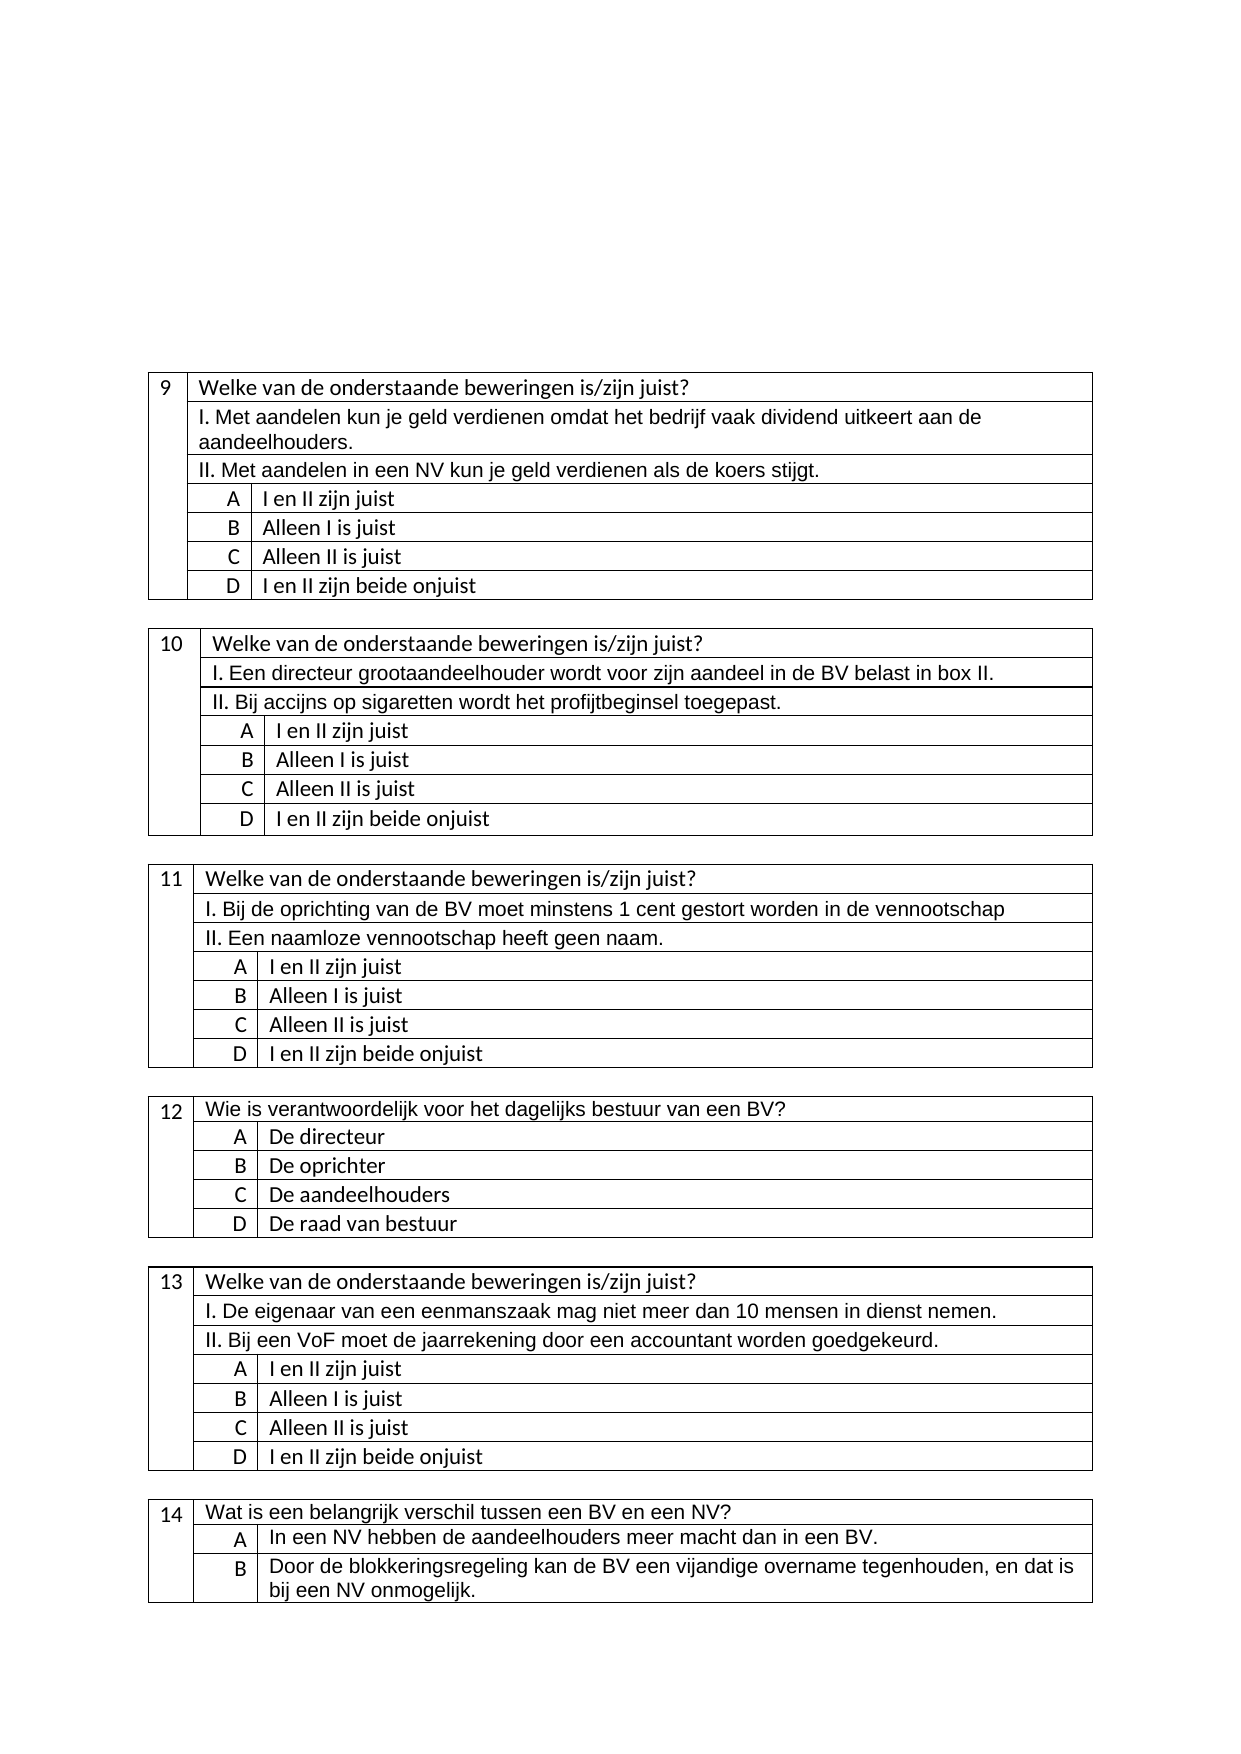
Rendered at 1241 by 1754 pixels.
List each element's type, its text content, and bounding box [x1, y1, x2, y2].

table_cell II. Bij accijns op sigaretten wordt het profijtbeginsel toegepast. [201, 688, 1092, 715]
table_cell I. De eigenaar van een eenmanszaak mag niet meer dan 10 mensen in dienst nemen. [194, 1296, 1092, 1324]
table_cell Alleen I is juist [258, 981, 1092, 1009]
table_cell A [194, 1122, 257, 1150]
table_cell I en II zijn beide onjuist [258, 1039, 1092, 1067]
table_cell I en II zijn juist [252, 484, 1092, 512]
table_cell Alleen II is juist [265, 775, 1092, 803]
table_cell B [201, 746, 264, 773]
table_cell A [194, 1355, 257, 1383]
table_header 12 [149, 1097, 193, 1237]
table_cell B [188, 513, 251, 541]
table_cell I en II zijn juist [258, 952, 1092, 980]
table_header Welke van de onderstaande beweringen is/zijn juist? [194, 1268, 1092, 1295]
table_cell I en II zijn juist [265, 716, 1092, 744]
table_cell D [201, 804, 264, 834]
table_cell C [194, 1180, 257, 1208]
table_header 11 [149, 865, 193, 1067]
table_header 10 [149, 629, 200, 834]
table_cell De directeur [258, 1122, 1092, 1150]
table_cell Alleen I is juist [252, 513, 1092, 541]
table_cell De aandeelhouders [258, 1180, 1092, 1208]
table_header 14 [149, 1500, 193, 1602]
table_cell A [201, 716, 264, 744]
table_cell C [194, 1010, 257, 1038]
table_cell C [194, 1413, 257, 1441]
table_cell D [194, 1209, 257, 1237]
table_header Welke van de onderstaande beweringen is/zijn juist? [201, 629, 1092, 657]
table_cell Alleen II is juist [252, 542, 1092, 570]
table_cell D [188, 571, 251, 599]
table_cell Alleen II is juist [258, 1010, 1092, 1038]
table_cell C [201, 775, 264, 803]
table_header Welke van de onderstaande beweringen is/zijn juist? [194, 865, 1092, 893]
table_header Welke van de onderstaande beweringen is/zijn juist? [188, 373, 1092, 401]
table_cell C [188, 542, 251, 570]
table_cell De oprichter [258, 1151, 1092, 1179]
table_cell D [194, 1039, 257, 1067]
table_cell I en II zijn juist [258, 1355, 1092, 1383]
table_cell II. Bij een VoF moet de jaarrekening door een accountant worden goedgekeurd. [194, 1326, 1092, 1353]
table_cell B [194, 1151, 257, 1179]
table_header Wat is een belangrijk verschil tussen een BV en een NV? [194, 1500, 1092, 1524]
table_header 13 [149, 1268, 193, 1470]
table_cell Alleen I is juist [265, 746, 1092, 773]
table_cell I. Bij de oprichting van de BV moet minstens 1 cent gestort worden in de vennootschap [194, 894, 1092, 922]
table_cell B [194, 1384, 257, 1412]
table_cell B [194, 981, 257, 1009]
table_cell De raad van bestuur [258, 1209, 1092, 1237]
table_cell A [188, 484, 251, 512]
table_cell B [194, 1554, 257, 1602]
table_cell Door de blokkeringsregeling kan de BV een vijandige overname tegenhouden, en dat is bij een NV onmogelijk. [258, 1554, 1092, 1602]
table_cell I. Een directeur grootaandeelhouder wordt voor zijn aandeel in de BV belast in box II. [201, 658, 1092, 686]
table_cell I. Met aandelen kun je geld verdienen omdat het bedrijf vaak dividend uitkeert aan de aandeelhouders. [188, 402, 1092, 454]
table_cell I en II zijn beide onjuist [265, 804, 1092, 834]
table_cell Alleen I is juist [258, 1384, 1092, 1412]
table_cell II. Een naamloze vennootschap heeft geen naam. [194, 923, 1092, 951]
table_cell D [194, 1442, 257, 1470]
table_cell In een NV hebben de aandeelhouders meer macht dan in een BV. [258, 1525, 1092, 1553]
table_cell A [194, 1525, 257, 1553]
table_cell Alleen II is juist [258, 1413, 1092, 1441]
table_cell I en II zijn beide onjuist [252, 571, 1092, 599]
table_header 9 [149, 373, 187, 599]
table_cell A [194, 952, 257, 980]
table_header Wie is verantwoordelijk voor het dagelijks bestuur van een BV? [194, 1097, 1092, 1121]
table_cell I en II zijn beide onjuist [258, 1442, 1092, 1470]
table_cell II. Met aandelen in een NV kun je geld verdienen als de koers stijgt. [188, 455, 1092, 483]
